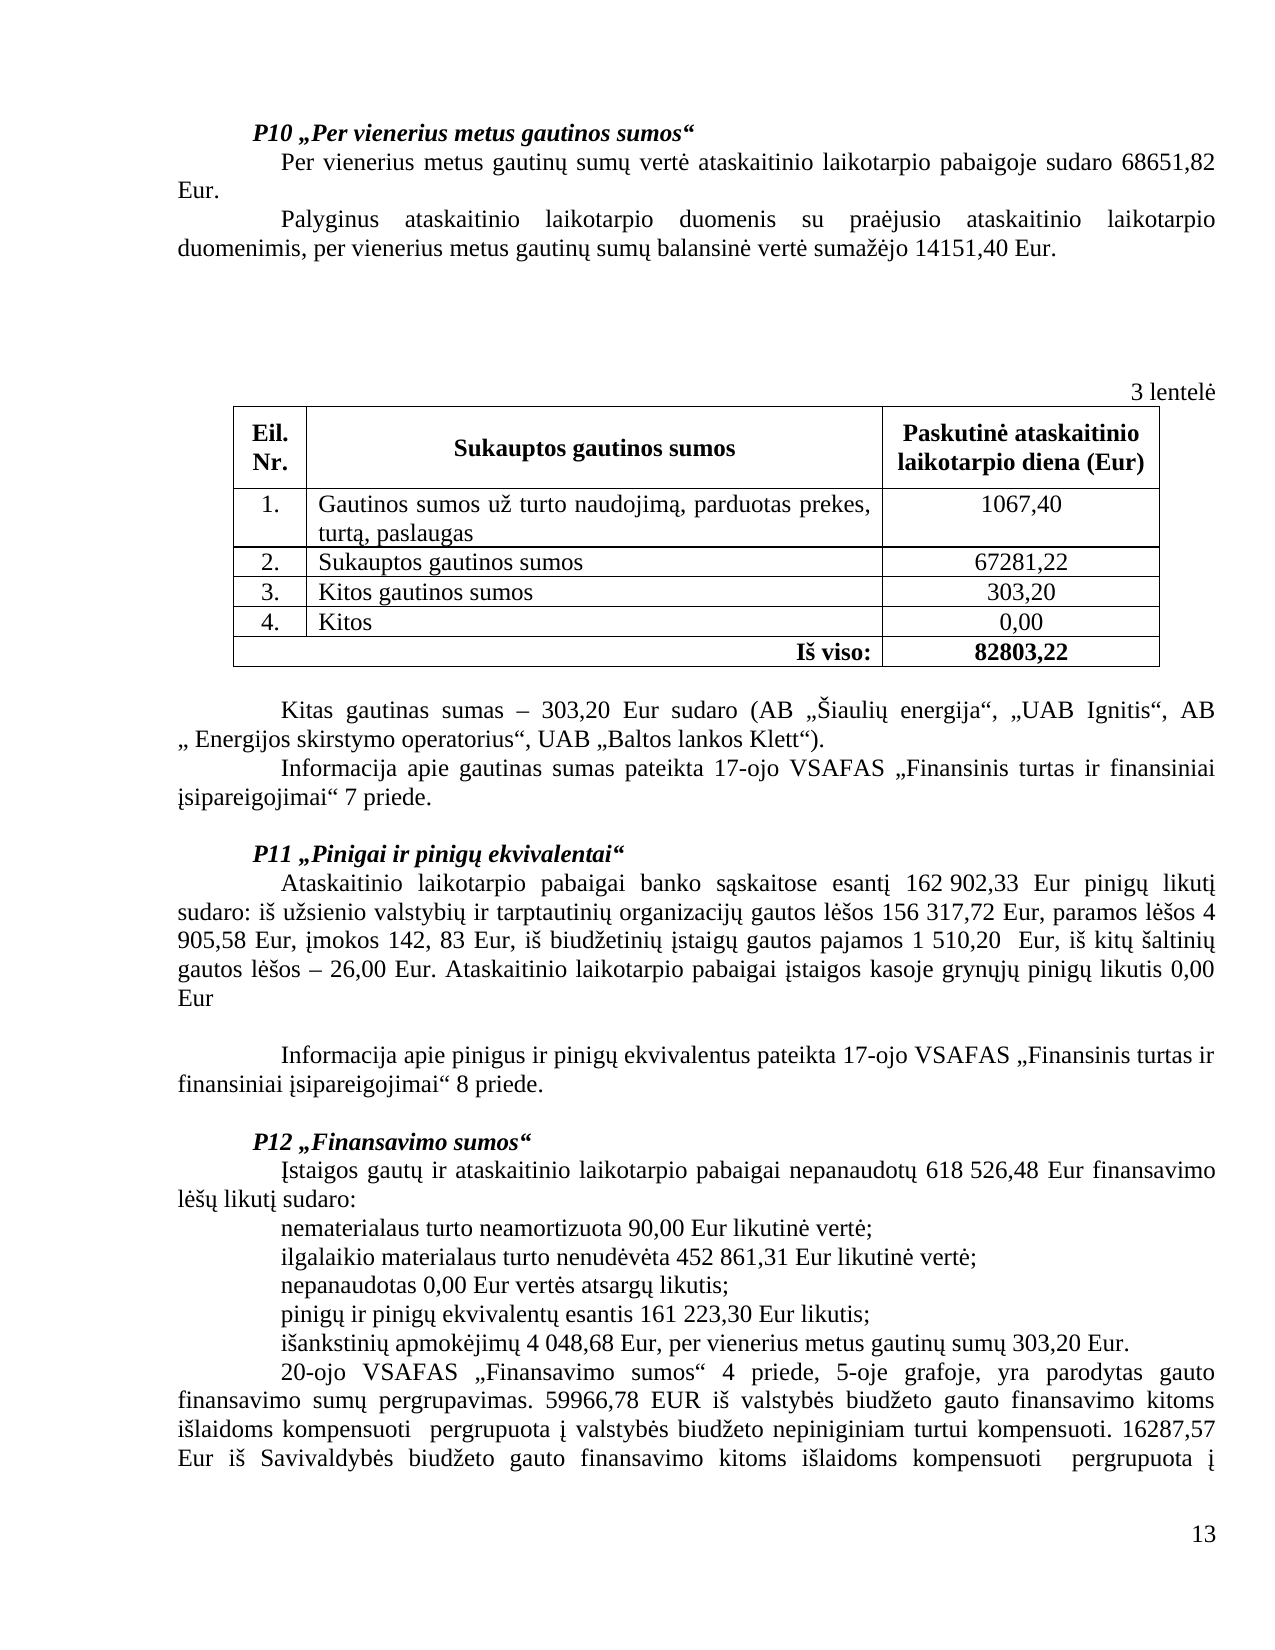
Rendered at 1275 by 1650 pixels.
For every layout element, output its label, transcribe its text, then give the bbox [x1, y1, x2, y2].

table_cell 82803,22 [883, 637, 1159, 666]
table_header Sukauptos gautinos sumos [307, 407, 882, 488]
text Ataskaitinio laikotarpio pabaigai banko sąskaitose esantį 162 902,33 Eur pinigų likutį sudaro: iš užsienio valstybių ir tarptautinių organizacijų gautos lėšos 156 317,72 Eur, paramos lėšos 4 905,58 Eur, įmokos 142, 83 Eur, iš biudžetinių įstaigų gautos pajamos 1 510,20 Eur, iš kitų šaltinių gautos lėšos – 26,00 Eur. Ataskaitinio laikotarpio pabaigai įstaigos kasoje grynųjų pinigų likutis 0,00 Eur [177, 868, 1216, 1012]
text Informacija apie pinigus ir pinigų ekvivalentus pateikta 17-ojo VSAFAS „Finansinis turtas ir finansiniai įsipareigojimai“ 8 priede. [177, 1040, 1216, 1098]
text išankstinių apmokėjimų 4 048,68 Eur, per vienerius metus gautinų sumų 303,20 Eur. [177, 1328, 1216, 1357]
table_header Paskutinė ataskaitinio laikotarpio diena (Eur) [883, 407, 1159, 488]
table_header Eil. Nr. [234, 407, 306, 488]
text Palyginus ataskaitinio laikotarpio duomenis su praėjusio ataskaitinio laikotarpio duomenimis, per vienerius metus gautinų sumų balansinė vertė sumažėjo 14151,40 Eur. [177, 204, 1216, 262]
table_cell Iš viso: [234, 637, 882, 666]
table_cell 67281,22 [883, 548, 1159, 576]
text pinigų ir pinigų ekvivalentų esantis 161 223,30 Eur likutis; [177, 1299, 1216, 1328]
text Per vienerius metus gautinų sumų vertė ataskaitinio laikotarpio pabaigoje sudaro 68651,82 Eur. [177, 147, 1216, 204]
table_cell 1. [234, 489, 306, 546]
text nepanaudotas 0,00 Eur vertės atsargų likutis; [177, 1270, 1216, 1299]
table_cell Sukauptos gautinos sumos [307, 548, 882, 576]
table_cell 3. [234, 577, 306, 606]
table_cell Kitos [307, 607, 882, 636]
text P12 „Finansavimo sumos“ [177, 1127, 1216, 1155]
text Informacija apie gautinas sumas pateikta 17-ojo VSAFAS „Finansinis turtas ir finansiniai įsipareigojimai“ 7 priede. [177, 753, 1216, 810]
table_cell Gautinos sumos už turto naudojimą, parduotas prekes, turtą, paslaugas [307, 489, 882, 546]
text ilgalaikio materialaus turto nenudėvėta 452 861,31 Eur likutinė vertė; [177, 1242, 1216, 1270]
text Įstaigos gautų ir ataskaitinio laikotarpio pabaigai nepanaudotų 618 526,48 Eur finansavimo lėšų likutį sudaro: [177, 1155, 1216, 1213]
table_cell 1067,40 [883, 489, 1159, 546]
table_cell 4. [234, 607, 306, 636]
text 3 lentelė [177, 377, 1216, 406]
table_cell 0,00 [883, 607, 1159, 636]
text nematerialaus turto neamortizuota 90,00 Eur likutinė vertė; [177, 1213, 1216, 1242]
text P11 „Pinigai ir pinigų ekvivalentai“ [177, 839, 1216, 868]
text P10 „Per vienerius metus gautinos sumos“ [177, 118, 1216, 147]
text Kitas gautinas sumas – 303,20 Eur sudaro (AB „Šiaulių energija“, „UAB Ignitis“, AB „ Energijos skirstymo operatorius“, UAB „Baltos lankos Klett“). [177, 695, 1216, 753]
table_cell 303,20 [883, 577, 1159, 606]
table_cell Kitos gautinos sumos [307, 577, 882, 606]
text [177, 1357, 1216, 1472]
table_cell 2. [234, 548, 306, 576]
